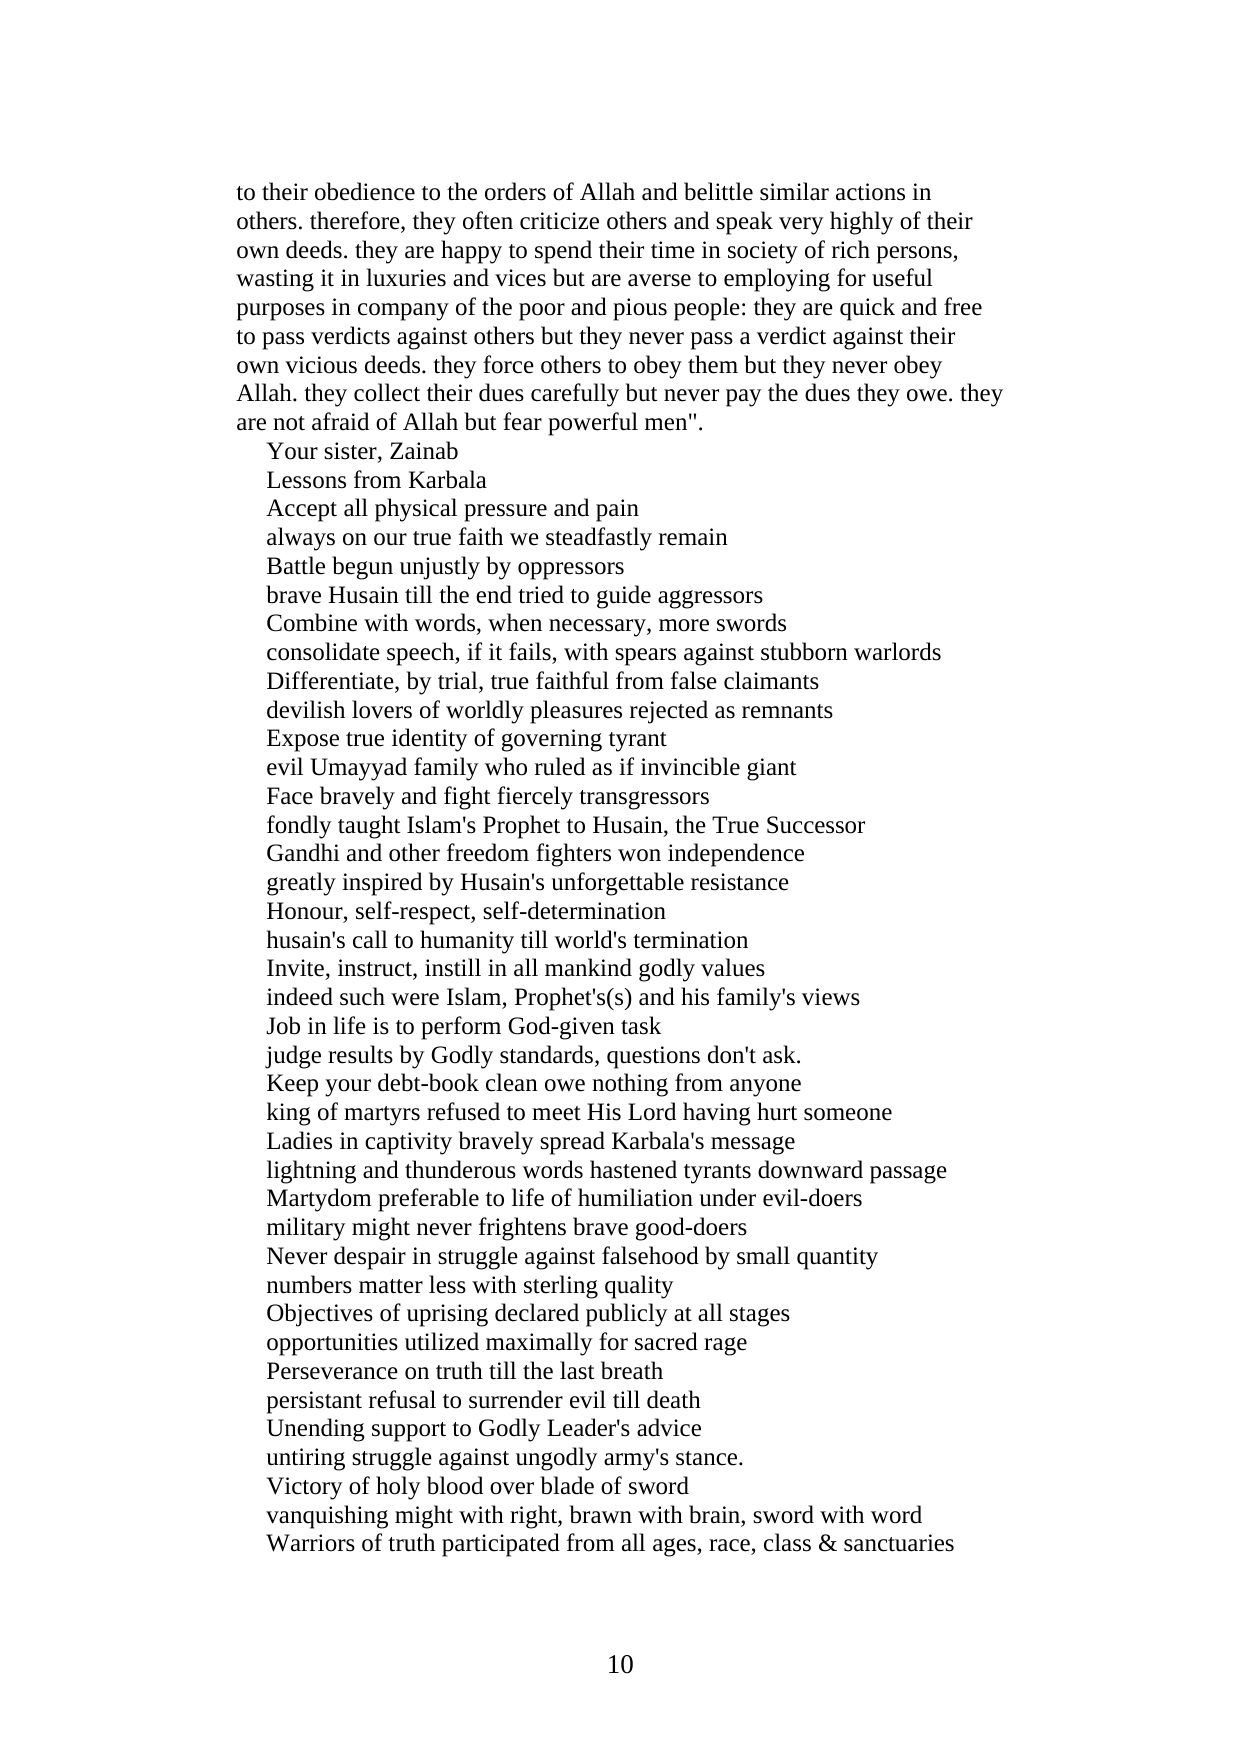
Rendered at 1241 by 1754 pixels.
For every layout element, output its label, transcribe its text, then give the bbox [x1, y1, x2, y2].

text Honour, self-respect, self-determination [236, 896, 1004, 925]
text fondly taught Islam's Prophet to Husain, the True Successor [236, 810, 1004, 838]
text Battle begun unjustly by oppressors [236, 551, 1004, 580]
text Martydom preferable to life of humiliation under evil-doers [236, 1183, 1004, 1212]
text king of martyrs refused to meet His Lord having hurt someone [236, 1097, 1004, 1126]
text Invite, instruct, instill in all mankind godly values [236, 953, 1004, 982]
text Ladies in captivity bravely spread Karbala's message [236, 1126, 1004, 1155]
text Keep your debt-book clean owe nothing from anyone [236, 1068, 1004, 1097]
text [236, 177, 1004, 436]
text lightning and thunderous words hastened tyrants downward passage [236, 1155, 1004, 1183]
text Combine with words, when necessary, more swords [236, 608, 1004, 637]
text Lessons from Karbala [236, 465, 1004, 493]
text Never despair in struggle against falsehood by small quantity [236, 1241, 1004, 1270]
text evil Umayyad family who ruled as if invincible giant [236, 752, 1004, 781]
text greatly inspired by Husain's unforgettable resistance [236, 867, 1004, 896]
text brave Husain till the end tried to guide aggressors [236, 580, 1004, 608]
text Objectives of uprising declared publicly at all stages [236, 1298, 1004, 1327]
text always on our true faith we steadfastly remain [236, 522, 1004, 551]
text Differentiate, by trial, true faithful from false claimants [236, 666, 1004, 695]
text untiring struggle against ungodly army's stance. [236, 1442, 1004, 1471]
text Face bravely and fight fiercely transgressors [236, 781, 1004, 810]
text Your sister, Zainab [236, 436, 1004, 465]
text consolidate speech, if it fails, with spears against stubborn warlords [236, 637, 1004, 666]
text numbers matter less with sterling quality [236, 1270, 1004, 1298]
text Unending support to Godly Leader's advice [236, 1413, 1004, 1442]
text Job in life is to perform God-given task [236, 1011, 1004, 1040]
text devilish lovers of worldly pleasures rejected as remnants [236, 695, 1004, 723]
text persistant refusal to surrender evil till death [236, 1385, 1004, 1413]
text military might never frightens brave good-doers [236, 1212, 1004, 1241]
text indeed such were Islam, Prophet's(s) and his family's views [236, 982, 1004, 1011]
text opportunities utilized maximally for sacred rage [236, 1327, 1004, 1356]
text husain's call to humanity till world's termination [236, 925, 1004, 953]
text Accept all physical pressure and pain [236, 493, 1004, 522]
text Victory of holy blood over blade of sword [236, 1471, 1004, 1500]
text Warriors of truth participated from all ages, race, class & sanctuaries [236, 1528, 1004, 1557]
text vanquishing might with right, brawn with brain, sword with word [236, 1500, 1004, 1528]
text Perseverance on truth till the last breath [236, 1356, 1004, 1385]
text Gandhi and other freedom fighters won independence [236, 838, 1004, 867]
text Expose true identity of governing tyrant [236, 723, 1004, 752]
text judge results by Godly standards, questions don't ask. [236, 1040, 1004, 1068]
